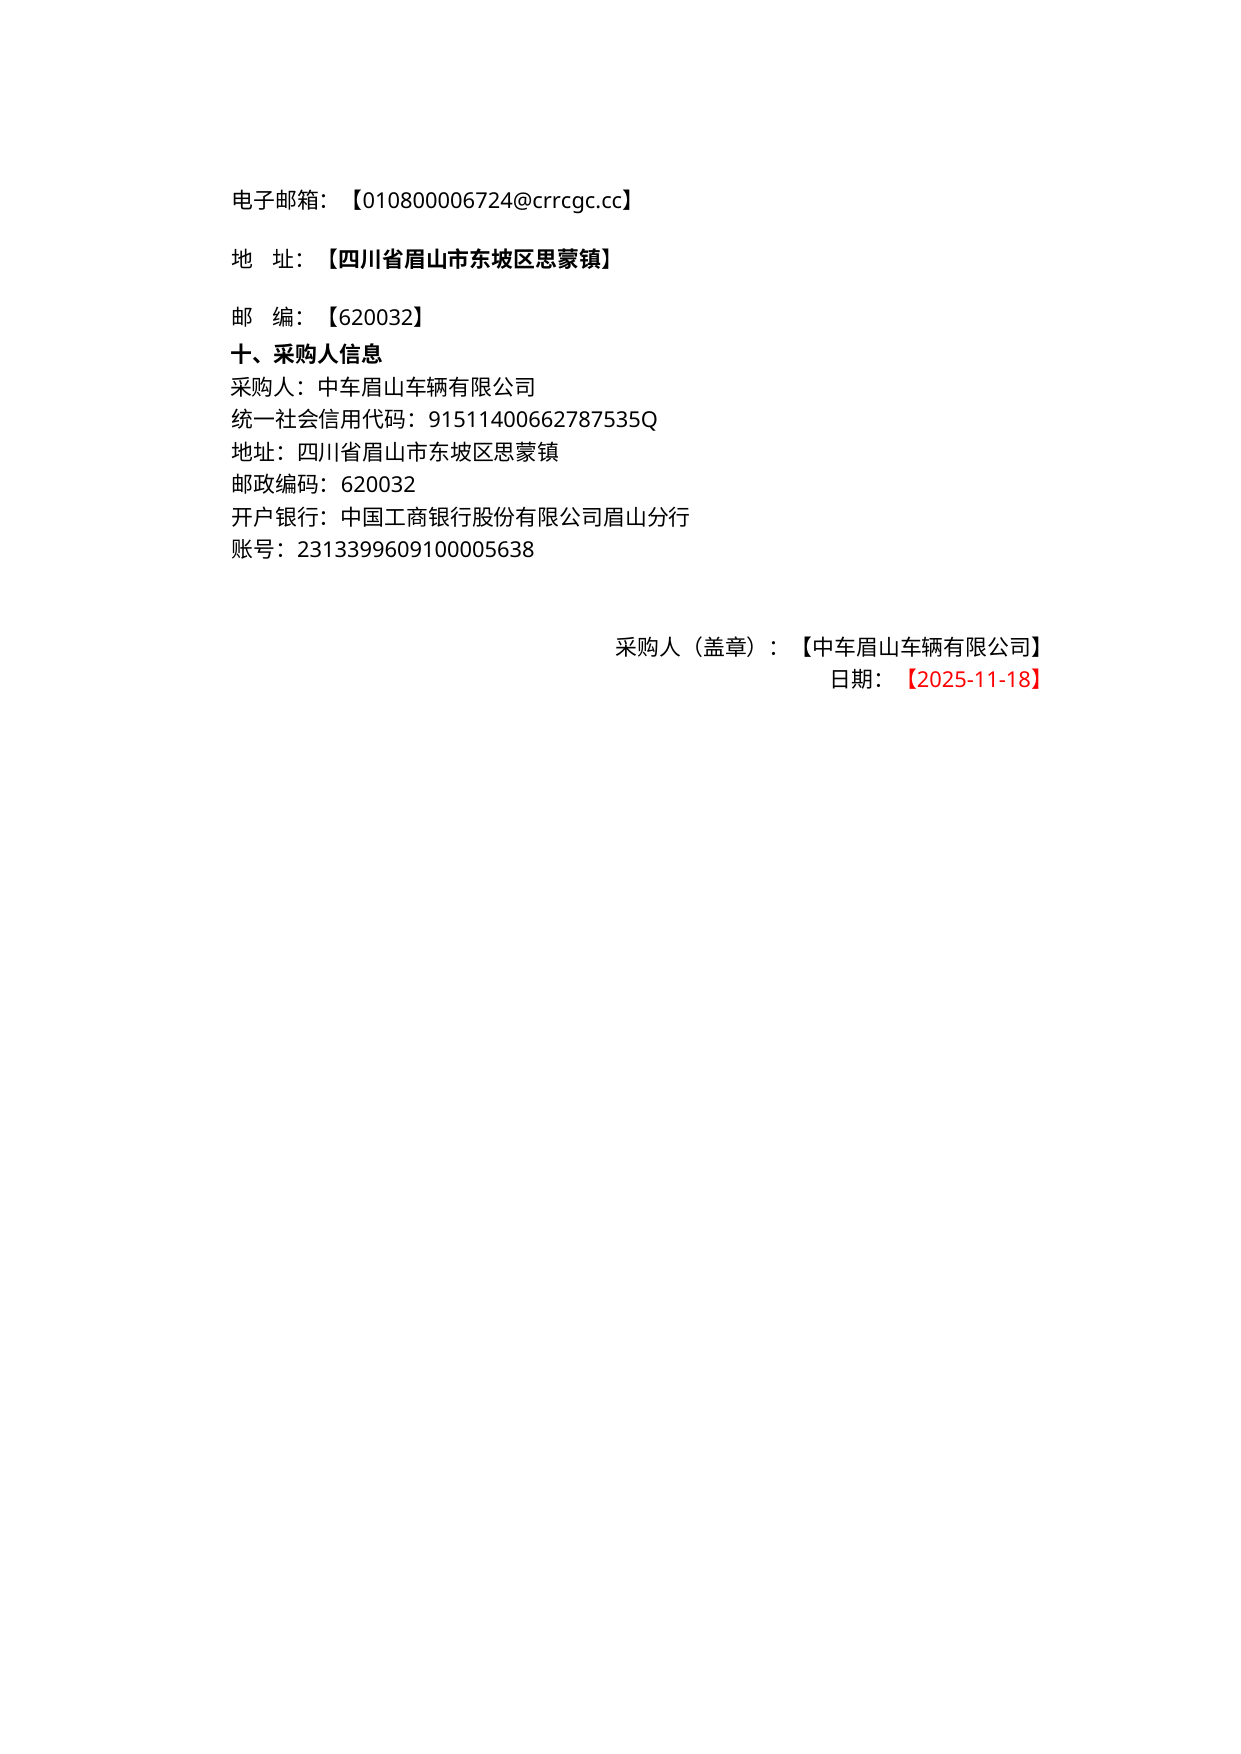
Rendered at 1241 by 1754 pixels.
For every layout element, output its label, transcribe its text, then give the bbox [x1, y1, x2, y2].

text 地址：四川省眉山市东坡区思蒙镇 [187, 434, 1053, 467]
text 邮 编：【620032】 [187, 279, 1053, 337]
text 邮政编码：620032 [187, 467, 1053, 499]
text 采购人：中车眉山车辆有限公司 [186, 369, 1053, 402]
text 十、采购人信息 [186, 337, 1053, 369]
text 账号：2313399609100005638 [187, 532, 1053, 564]
text 采购人（盖章）：【中车眉山车辆有限公司】 [187, 629, 1053, 662]
text 统一社会信用代码：91511400662787535Q [187, 402, 1053, 434]
text 电子邮箱：【010800006724@crrcgc.cc】 [187, 162, 1053, 220]
text 日期：【2025-11-18】 [187, 662, 1053, 694]
text 地 址：【四川省眉山市东坡区思蒙镇】 [187, 220, 1053, 279]
text 开户银行：中国工商银行股份有限公司眉山分行 [187, 499, 1053, 532]
